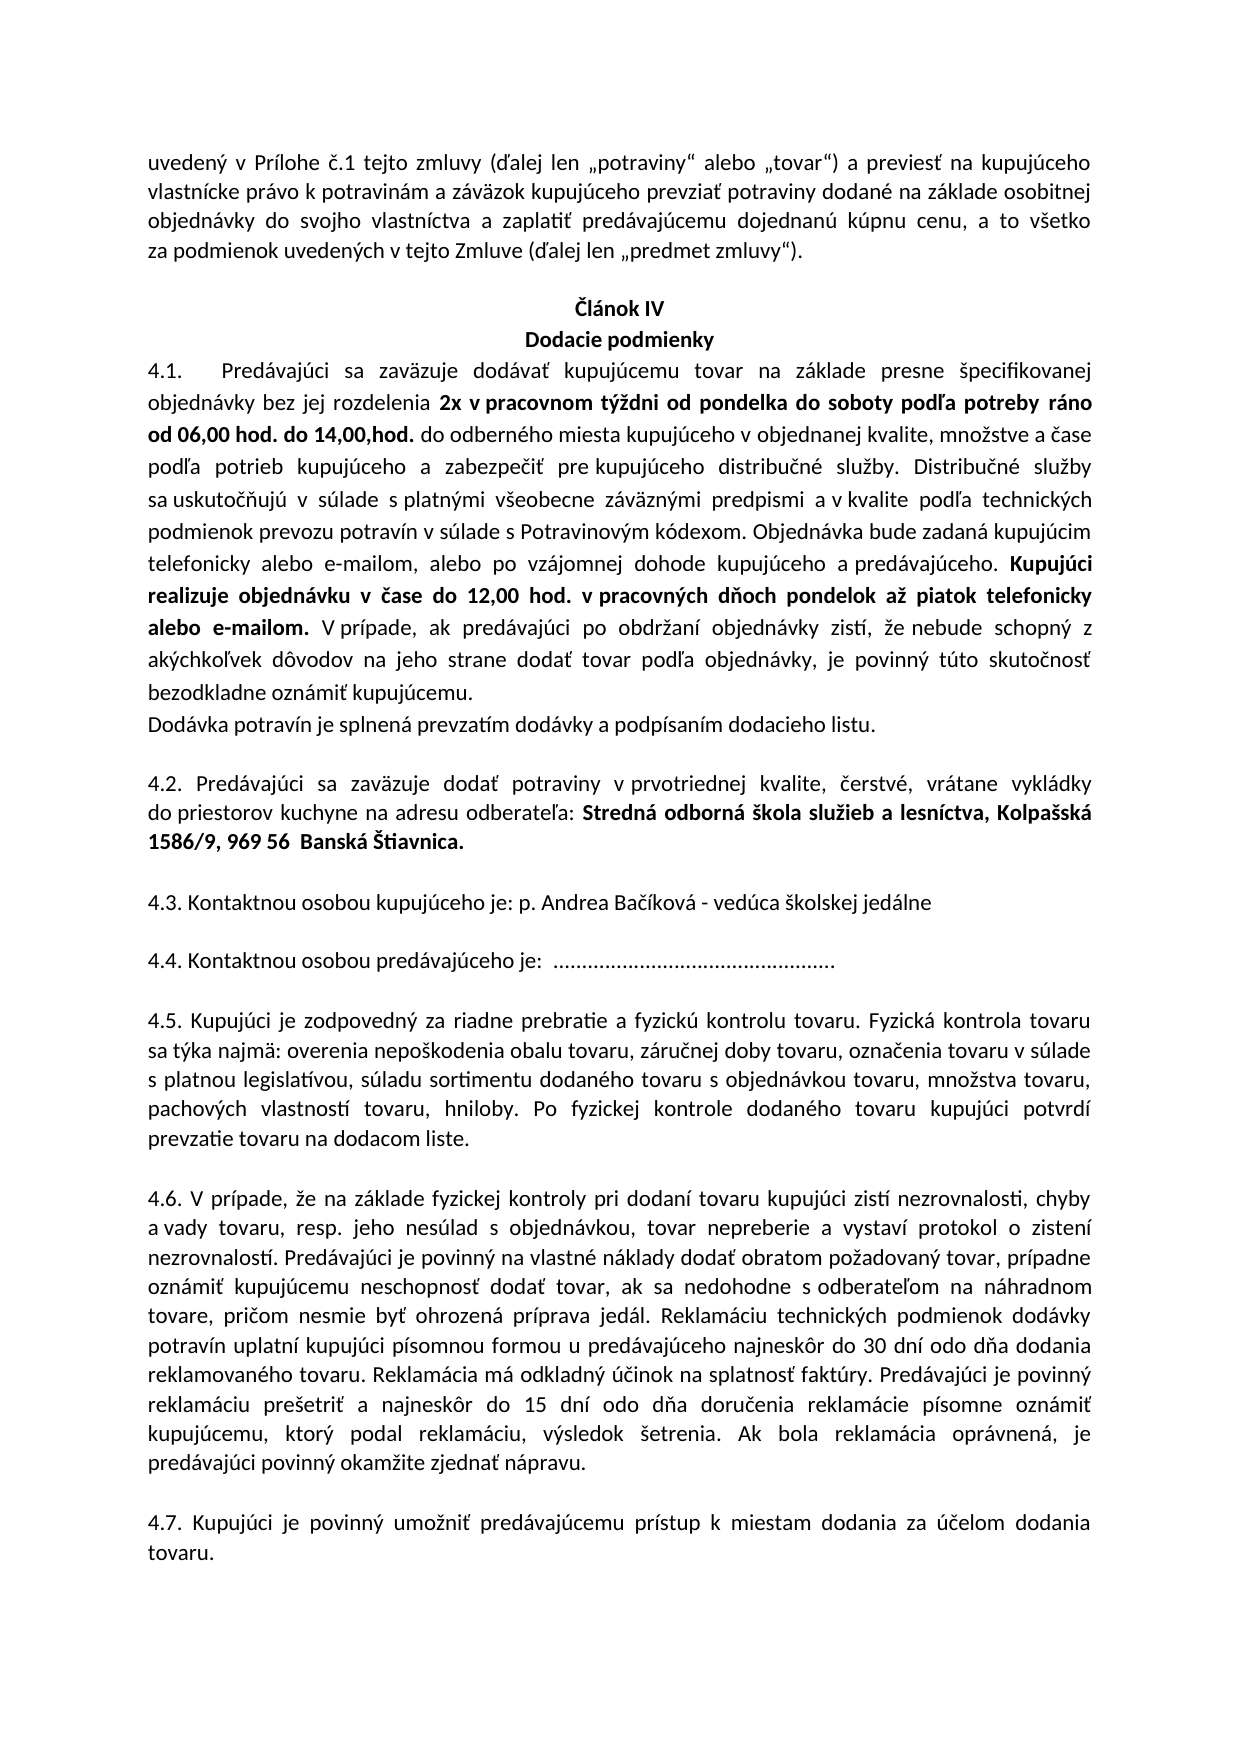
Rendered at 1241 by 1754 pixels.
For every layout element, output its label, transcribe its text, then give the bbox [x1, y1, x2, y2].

list 4.6. V prípade, že na základe fyzickej kontroly pri dodaní tovaru kupujúci zistí nezrovnalosti, chyby a vady tovaru, resp. jeho nesúlad s objednávkou, tovar nepreberie a vystaví protokol o zistení nezrovnalostí. Predávajúci je povinný na vlastné náklady dodať obratom požadovaný tovar, prípadne oznámiť kupujúcemu neschopnosť dodať tovar, ak sa nedohodne s odberateľom na náhradnom tovare, pričom nesmie byť ohrozená príprava jedál. Reklamáciu technických podmienok dodávky potravín uplatní kupujúci písomnou formou u predávajúceho najneskôr do 30 dní odo dňa dodania reklamovaného tovaru. Reklamácia má odkladný účinok na splatnosť faktúry. Predávajúci je povinný reklamáciu prešetriť a najneskôr do 15 dní odo dňa doručenia reklamácie písomne oznámiť kupujúcemu, ktorý podal reklamáciu, výsledok šetrenia. Ak bola reklamácia oprávnená, je predávajúci povinný okamžite zjednať nápravu. [148, 1184, 1093, 1476]
list Predávajúci sa zaväzuje dodávať kupujúcemu tovar na základe presne špecifikovanej objednávky bez jej rozdelenia 2x v pracovnom týždni od pondelka do soboty podľa potreby ráno od 06,00 hod. do 14,00,hod. do odberného miesta kupujúceho v objednanej kvalite, množstve a čase podľa potrieb kupujúceho a zabezpečiť pre kupujúceho distribučné služby. Distribučné služby sa uskutočňujú v súlade s platnými všeobecne záväznými predpismi a v kvalite podľa technických podmienok prevozu potravín v súlade s Potravinovým kódexom. Objednávka bude zadaná kupujúcim telefonicky alebo e-mailom, alebo po vzájomnej dohode kupujúceho a predávajúceho. Kupujúci realizuje objednávku v čase do 12,00 hod. v pracovných dňoch pondelok až piatok telefonicky alebo e-mailom. V prípade, ak predávajúci po obdržaní objednávky zistí, že nebude schopný z akýchkoľvek dôvodov na jeho strane dodať tovar podľa objednávky, je povinný túto skutočnosť bezodkladne oznámiť kupujúcemu. [148, 356, 1093, 706]
list 4.3. Kontaktnou osobou kupujúceho je: p. Andrea Bačíková - vedúca školskej jedálne [148, 888, 1093, 916]
list 4.2. Predávajúci sa zaväzuje dodať potraviny v prvotriednej kvalite, čerstvé, vrátane vykládky do priestorov kuchyne na adresu odberateľa: Stredná odborná škola služieb a lesníctva, Kolpašská 1586/9, 969 56 Banská Štiavnica. [148, 769, 1093, 856]
list Dodacie podmienky [147, 325, 1093, 353]
list 4.7. Kupujúci je povinný umožniť predávajúcemu prístup k miestam dodania za účelom dodania tovaru. [148, 1508, 1093, 1566]
list 4.4. Kontaktnou osobou predávajúceho je: ................................................. [148, 946, 1093, 974]
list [148, 148, 1093, 264]
list Článok IV [147, 294, 1093, 322]
list Dodávka potravín je splnená prevzatím dodávky a podpísaním dodacieho listu. [148, 710, 1093, 738]
list 4.5. Kupujúci je zodpovedný za riadne prebratie a fyzickú kontrolu tovaru. Fyzická kontrola tovaru sa týka najmä: overenia nepoškodenia obalu tovaru, záručnej doby tovaru, označenia tovaru v súlade s platnou legislatívou, súladu sortimentu dodaného tovaru s objednávkou tovaru, množstva tovaru, pachových vlastností tovaru, hniloby. Po fyzickej kontrole dodaného tovaru kupujúci potvrdí prevzatie tovaru na dodacom liste. [148, 1006, 1093, 1152]
